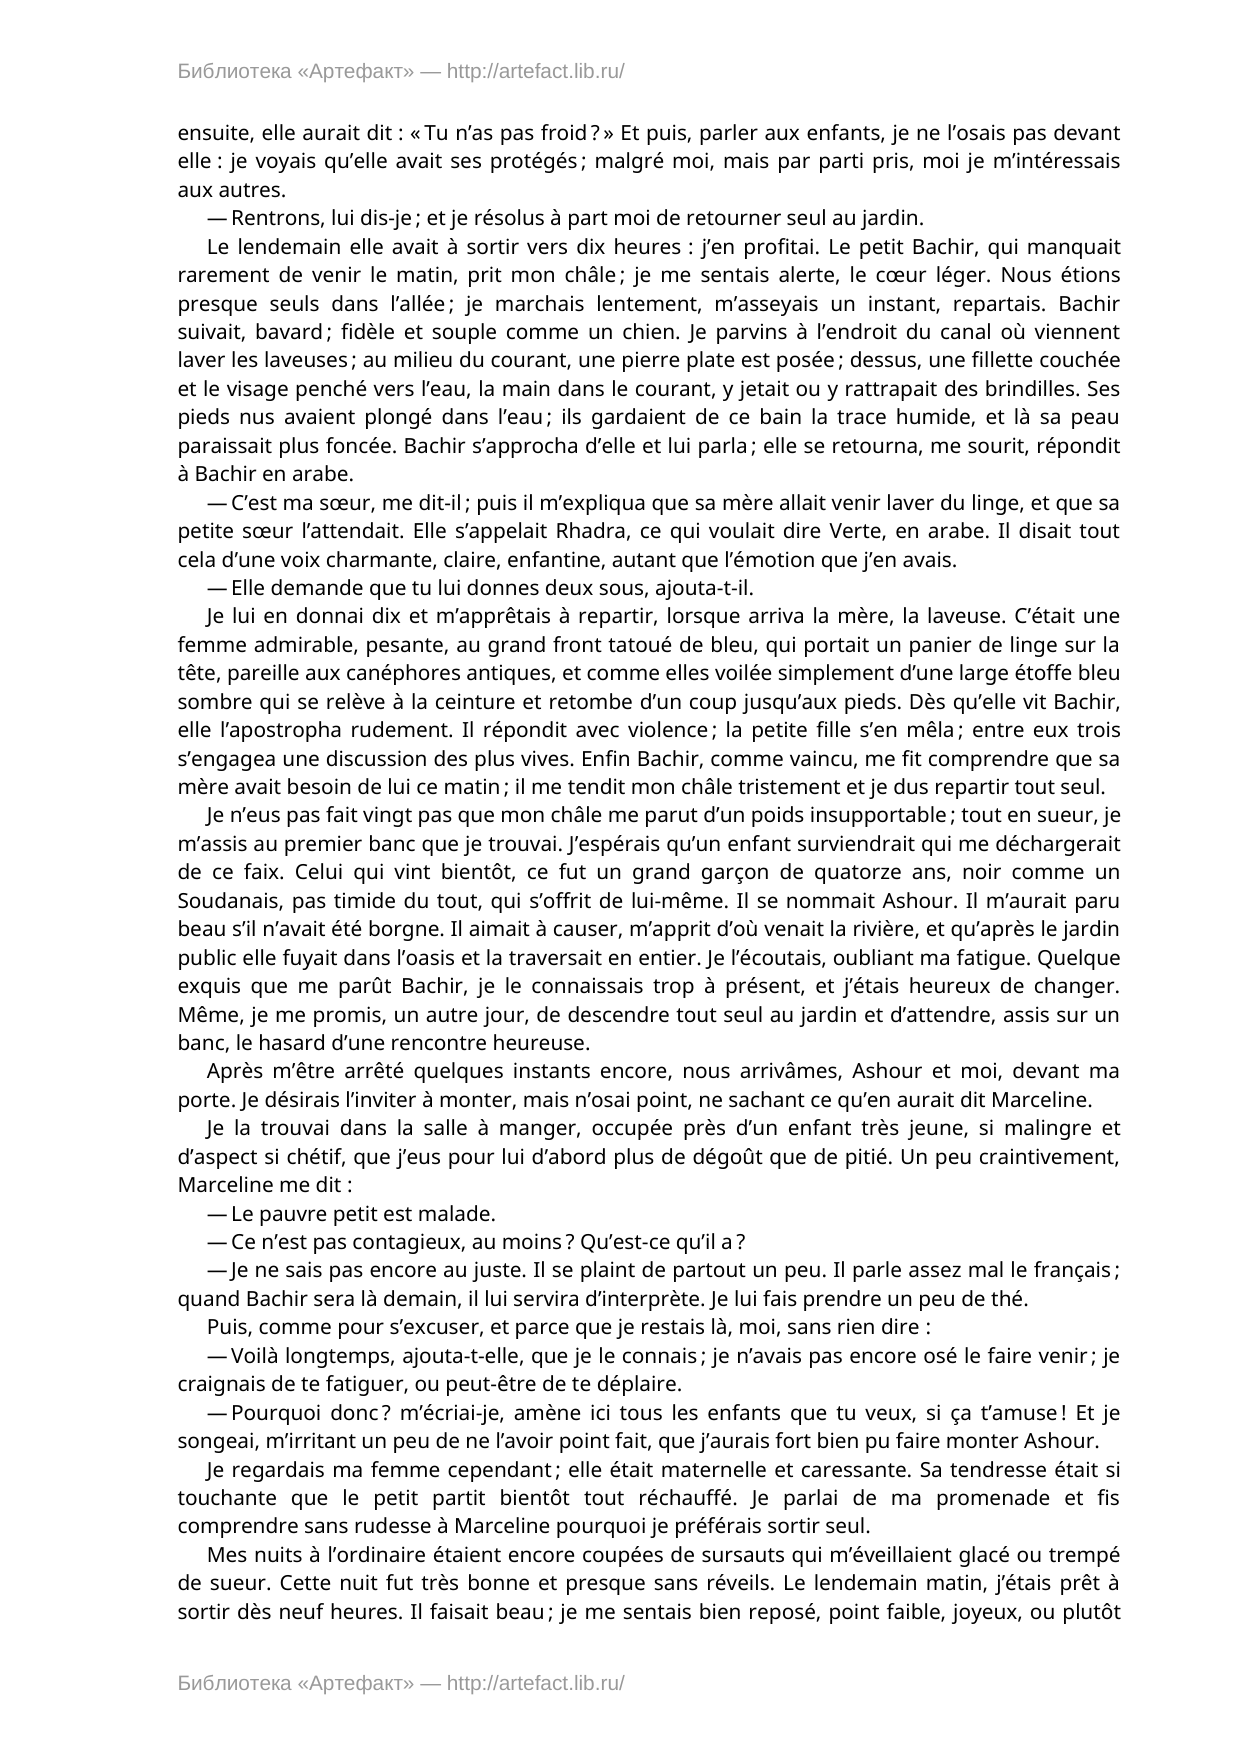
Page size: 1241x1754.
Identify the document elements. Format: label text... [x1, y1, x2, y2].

text Le lendemain elle avait à sortir vers dix heures : j’en profitai. Le petit Bachir, qui manquait rarement de venir le matin, prit mon châle ; je me sentais alerte, le cœur léger. Nous étions presque seuls dans l’allée ; je marchais lentement, m’asseyais un instant, repartais. Bachir suivait, bavard ; fidèle et souple comme un chien. Je parvins à l’endroit du canal où viennent laver les laveuses ; au milieu du courant, une pierre plate est posée ; dessus, une fillette couchée et le visage penché vers l’eau, la main dans le courant, y jetait ou y rattrapait des brindilles. Ses pieds nus avaient plongé dans l’eau ; ils gardaient de ce bain la trace humide, et là sa peau paraissait plus foncée. Bachir s’approcha d’elle et lui parla ; elle se retourna, me sourit, répondit à Bachir en arabe. [177, 232, 1122, 488]
text Puis, comme pour s’excuser, et parce que je restais là, moi, sans rien dire : [177, 1312, 1122, 1341]
text Après m’être arrêté quelques instants encore, nous arrivâmes, Ashour et moi, devant ma porte. Je désirais l’inviter à monter, mais n’osai point, ne sachant ce qu’en aurait dit Marceline. [177, 1057, 1122, 1113]
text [177, 1540, 1122, 1625]
text Je lui en donnai dix et m’apprêtais à repartir, lorsque arriva la mère, la laveuse. C’était une femme admirable, pesante, au grand front tatoué de bleu, qui portait un panier de linge sur la tête, pareille aux canéphores antiques, et comme elles voilée simplement d’une large étoffe bleu sombre qui se relève à la ceinture et retombe d’un coup jusqu’aux pieds. Dès qu’elle vit Bachir, elle l’apostropha rudement. Il répondit avec violence ; la petite fille s’en mêla ; entre eux trois s’engagea une discussion des plus vives. Enfin Bachir, comme vaincu, me fit comprendre que sa mère avait besoin de lui ce matin ; il me tendit mon châle tristement et je dus repartir tout seul. [177, 602, 1122, 801]
text — Ce n’est pas contagieux, au moins ? Qu’est-ce qu’il a ? [177, 1227, 1122, 1256]
text — Le pauvre petit est malade. [177, 1199, 1122, 1227]
text — Voilà longtemps, ajouta-t-elle, que je le connais ; je n’avais pas encore osé le faire venir ; je craignais de te fatiguer, ou peut-être de te déplaire. [177, 1341, 1122, 1398]
text — C’est ma sœur, me dit-il ; puis il m’expliqua que sa mère allait venir laver du linge, et que sa petite sœur l’attendait. Elle s’appelait Rhadra, ce qui voulait dire Verte, en arabe. Il disait tout cela d’une voix charmante, claire, enfantine, autant que l’émotion que j’en avais. [177, 488, 1122, 573]
text — Pourquoi donc ? m’écriai-je, amène ici tous les enfants que tu veux, si ça t’amuse ! Et je songeai, m’irritant un peu de ne l’avoir point fait, que j’aurais fort bien pu faire monter Ashour. [177, 1398, 1122, 1455]
text — Je ne sais pas encore au juste. Il se plaint de partout un peu. Il parle assez mal le français ; quand Bachir sera là demain, il lui servira d’interprète. Je lui fais prendre un peu de thé. [177, 1256, 1122, 1312]
text Je n’eus pas fait vingt pas que mon châle me parut d’un poids insupportable ; tout en sueur, je m’assis au premier banc que je trouvai. J’espérais qu’un enfant surviendrait qui me déchargerait de ce faix. Celui qui vint bientôt, ce fut un grand garçon de quatorze ans, noir comme un Soudanais, pas timide du tout, qui s’offrit de lui-même. Il se nommait Ashour. Il m’aurait paru beau s’il n’avait été borgne. Il aimait à causer, m’apprit d’où venait la rivière, et qu’après le jardin public elle fuyait dans l’oasis et la traversait en entier. Je l’écoutais, oubliant ma fatigue. Quelque exquis que me parût Bachir, je le connaissais trop à présent, et j’étais heureux de changer. Même, je me promis, un autre jour, de descendre tout seul au jardin et d’attendre, assis sur un banc, le hasard d’une rencontre heureuse. [177, 801, 1122, 1057]
text — Rentrons, lui dis-je ; et je résolus à part moi de retourner seul au jardin. [177, 203, 1122, 232]
text Je regardais ma femme cependant ; elle était maternelle et caressante. Sa tendresse était si touchante que le petit partit bientôt tout réchauffé. Je parlai de ma promenade et fis comprendre sans rudesse à Marceline pourquoi je préférais sortir seul. [177, 1455, 1122, 1540]
text Je la trouvai dans la salle à manger, occupée près d’un enfant très jeune, si malingre et d’aspect si chétif, que j’eus pour lui d’abord plus de dégoût que de pitié. Un peu craintivement, Marceline me dit : [177, 1113, 1122, 1199]
text — Elle demande que tu lui donnes deux sous, ajouta-t-il. [177, 573, 1122, 602]
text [177, 118, 1122, 203]
